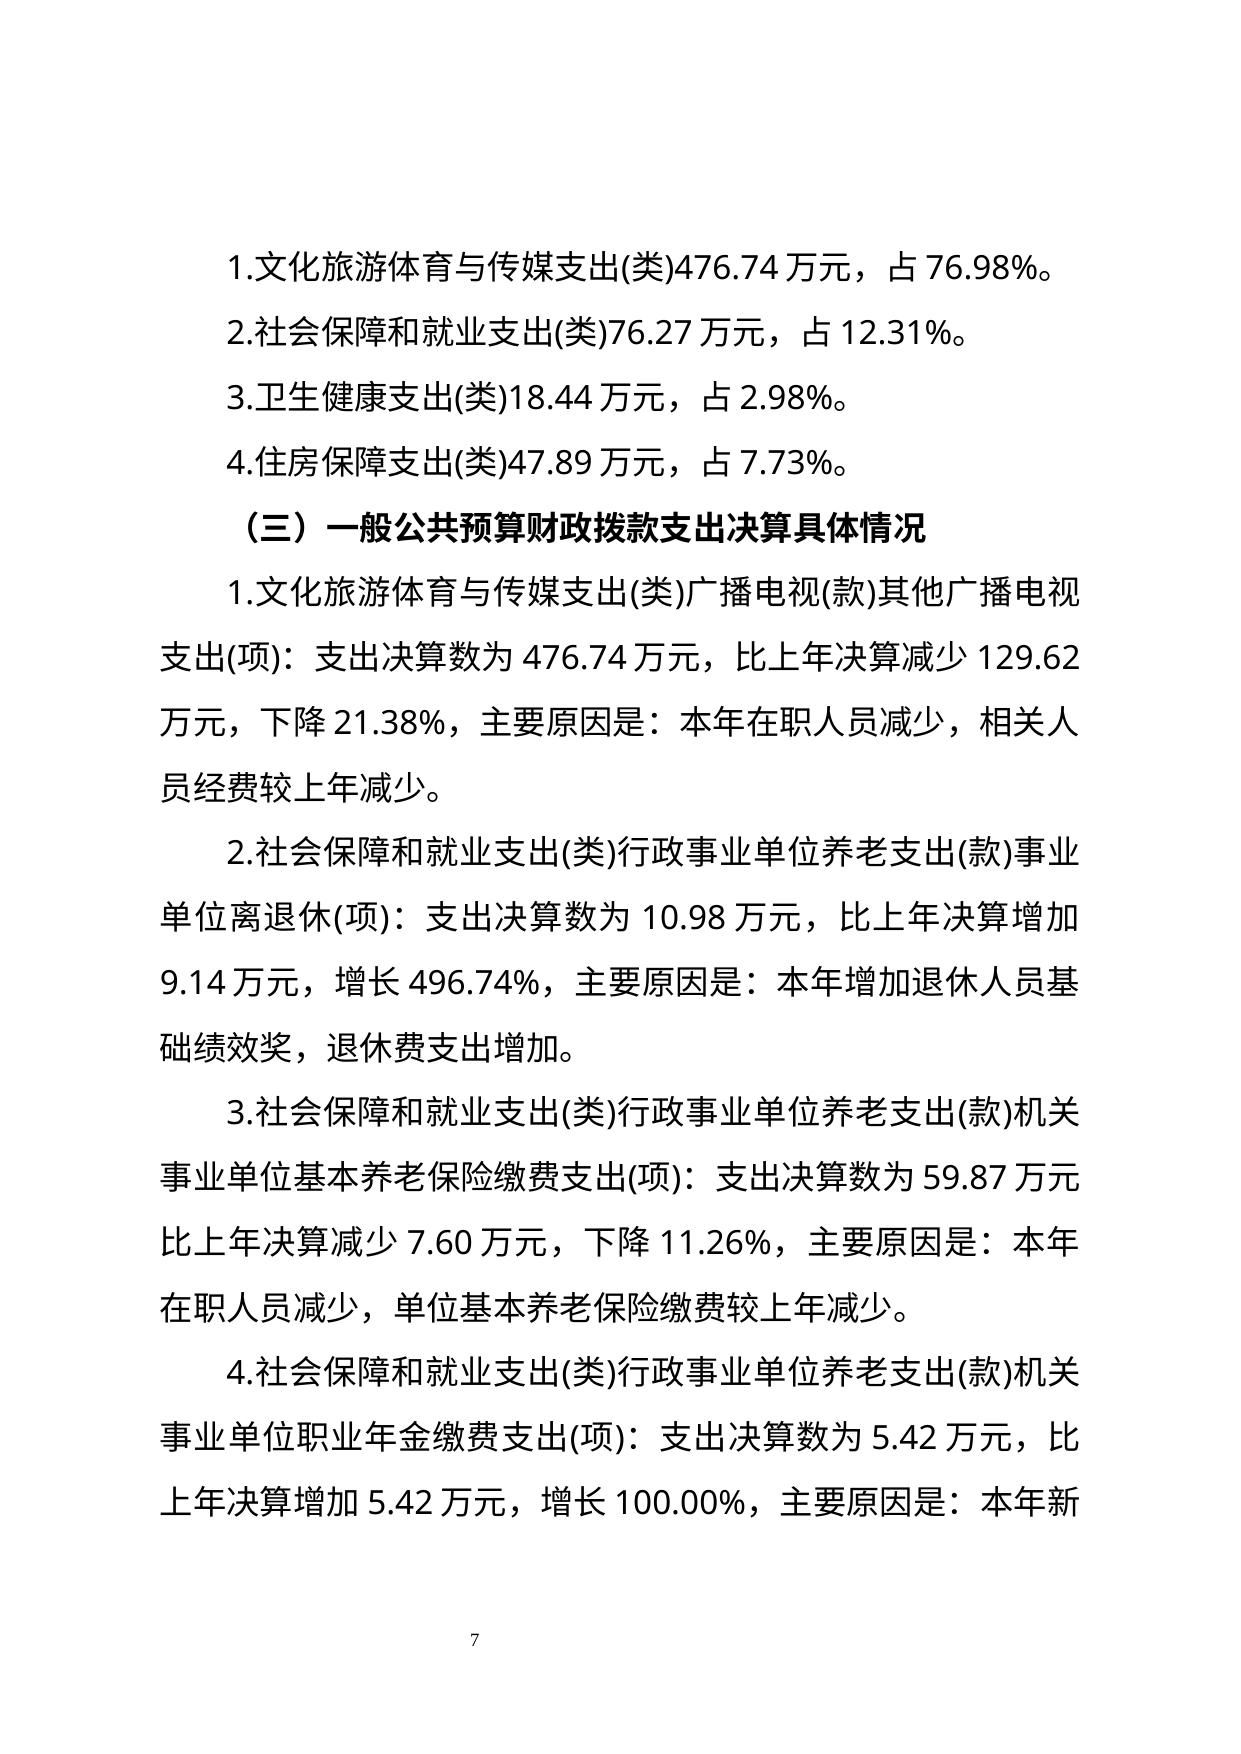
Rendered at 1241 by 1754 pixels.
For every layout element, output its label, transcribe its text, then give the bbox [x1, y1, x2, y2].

text （三）一般公共预算财政拨款支出决算具体情况 [159, 493, 1081, 558]
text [159, 1338, 1081, 1533]
text 3.卫生健康支出(类)18.44万元，占2.98%。 [159, 363, 1081, 428]
text 3.社会保障和就业支出(类)行政事业单位养老支出(款)机关事业单位基本养老保险缴费支出(项)：支出决算数为59.87万元，比上年决算减少7.60万元，下降11.26%，主要原因是：本年在职人员减少，单位基本养老保险缴费较上年减少。 [159, 1078, 1081, 1338]
text 1.文化旅游体育与传媒支出(类)广播电视(款)其他广播电视支出(项)：支出决算数为476.74万元，比上年决算减少129.62万元，下降21.38%，主要原因是：本年在职人员减少，相关人员经费较上年减少。 [159, 558, 1081, 818]
text 4.住房保障支出(类)47.89万元，占7.73%。 [159, 428, 1081, 493]
text 2.社会保障和就业支出(类)76.27万元，占12.31%。 [159, 298, 1081, 363]
text 2.社会保障和就业支出(类)行政事业单位养老支出(款)事业单位离退休(项)：支出决算数为10.98万元，比上年决算增加9.14万元，增长496.74%，主要原因是：本年增加退休人员基础绩效奖，退休费支出增加。 [159, 818, 1081, 1078]
text 1.文化旅游体育与传媒支出(类)476.74万元，占76.98%。 [159, 233, 1081, 298]
